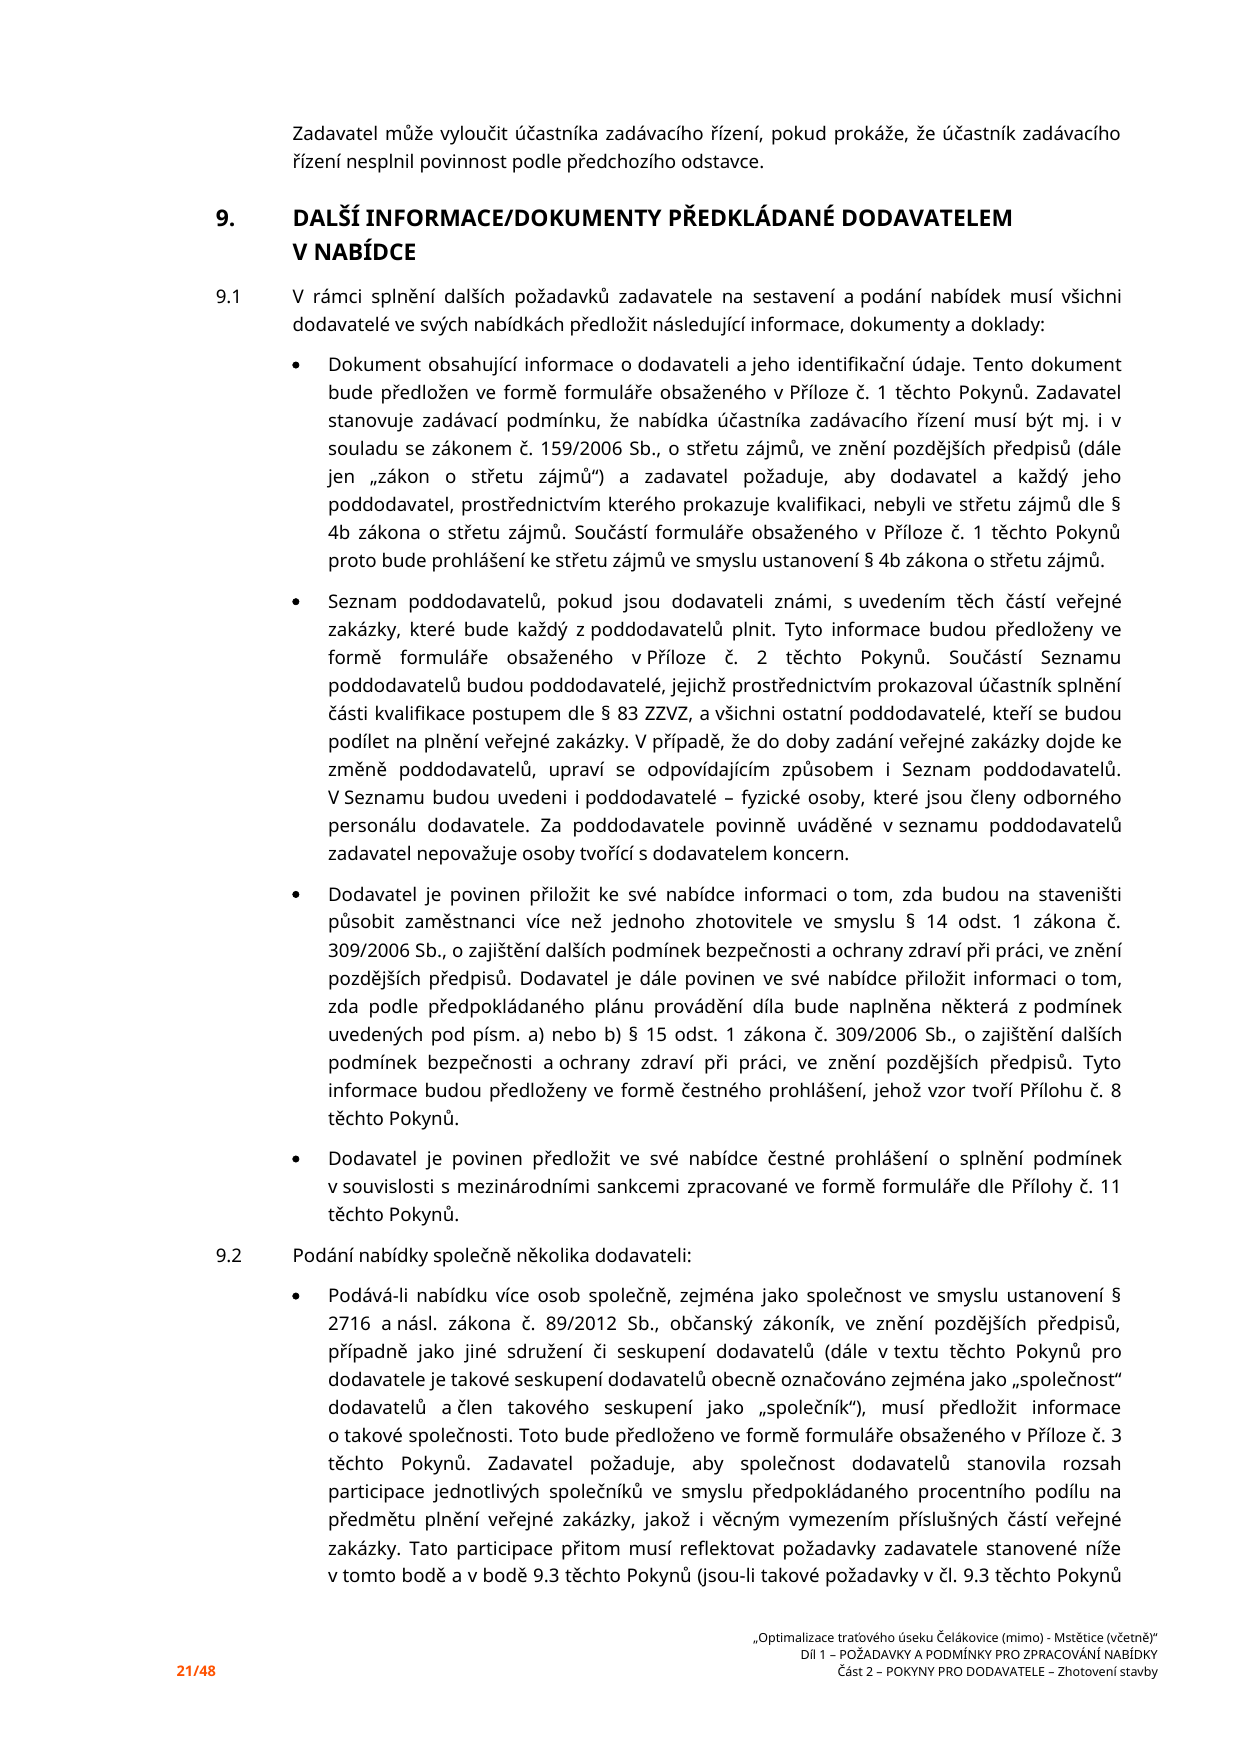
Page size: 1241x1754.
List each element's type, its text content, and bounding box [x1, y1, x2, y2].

text Podání nabídky společně několika dodavateli: [216, 1242, 1122, 1268]
text V rámci splnění dalších požadavků zadavatele na sestavení a podání nabídek musí všichni dodavatelé ve svých nabídkách předložit následující informace, dokumenty a doklady: [216, 283, 1122, 336]
text Dodavatel je povinen přiložit ke své nabídce informaci o tom, zda budou na staveništi působit zaměstnanci více než jednoho zhotovitele ve smyslu § 14 odst. 1 zákona č. 309/2006 Sb., o zajištění dalších podmínek bezpečnosti a ochrany zdraví při práci, ve znění pozdějších předpisů. Dodavatel je dále povinen ve své nabídce přiložit informaci o tom, zda podle předpokládaného plánu provádění díla bude naplněna některá z podmínek uvedených pod písm. a) nebo b) § 15 odst. 1 zákona č. 309/2006 Sb., o zajištění dalších podmínek bezpečnosti a ochrany zdraví při práci, ve znění pozdějších předpisů. Tyto informace budou předloženy ve formě čestného prohlášení, jehož vzor tvoří Přílohu č. 8 těchto Pokynů. [292, 881, 1122, 1131]
text DALŠÍ INFORMACE/DOKUMENTY PŘEDKLÁDANÉ DODAVATELEM v NABÍDCE [216, 202, 1122, 267]
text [292, 1283, 1122, 1588]
text Dokument obsahující informace o dodavateli a jeho identifikační údaje. Tento dokument bude předložen ve formě formuláře obsaženého v Příloze č. 1 těchto Pokynů. Zadavatel stanovuje zadávací podmínku, že nabídka účastníka zadávacího řízení musí být mj. i v souladu se zákonem č. 159/2006 Sb., o střetu zájmů, ve znění pozdějších předpisů (dále jen „zákon o střetu zájmů“) a zadavatel požaduje, aby dodavatel a každý jeho poddodavatel, prostřednictvím kterého prokazuje kvalifikaci, nebyli ve střetu zájmů dle § 4b zákona o střetu zájmů. Součástí formuláře obsaženého v Příloze č. 1 těchto Pokynů proto bude prohlášení ke střetu zájmů ve smyslu ustanovení § 4b zákona o střetu zájmů. [292, 351, 1122, 573]
text Dodavatel je povinen předložit ve své nabídce čestné prohlášení o splnění podmínek v souvislosti s mezinárodními sankcemi zpracované ve formě formuláře dle Přílohy č. 11 těchto Pokynů. [292, 1146, 1122, 1227]
text Seznam poddodavatelů, pokud jsou dodavateli známi, s uvedením těch částí veřejné zakázky, které bude každý z poddodavatelů plnit. Tyto informace budou předloženy ve formě formuláře obsaženého v Příloze č. 2 těchto Pokynů. Součástí Seznamu poddodavatelů budou poddodavatelé, jejichž prostřednictvím prokazoval účastník splnění části kvalifikace postupem dle § 83 ZZVZ, a všichni ostatní poddodavatelé, kteří se budou podílet na plnění veřejné zakázky. V případě, že do doby zadání veřejné zakázky dojde ke změně poddodavatelů, upraví se odpovídajícím způsobem i Seznam poddodavatelů. V Seznamu budou uvedeni i poddodavatelé – fyzické osoby, které jsou členy odborného personálu dodavatele. Za poddodavatele povinně uváděné v seznamu poddodavatelů zadavatel nepovažuje osoby tvořící s dodavatelem koncern. [292, 588, 1122, 866]
text Zadavatel může vyloučit účastníka zadávacího řízení, pokud prokáže, že účastník zadávacího řízení nesplnil povinnost podle předchozího odstavce. [292, 121, 1122, 174]
